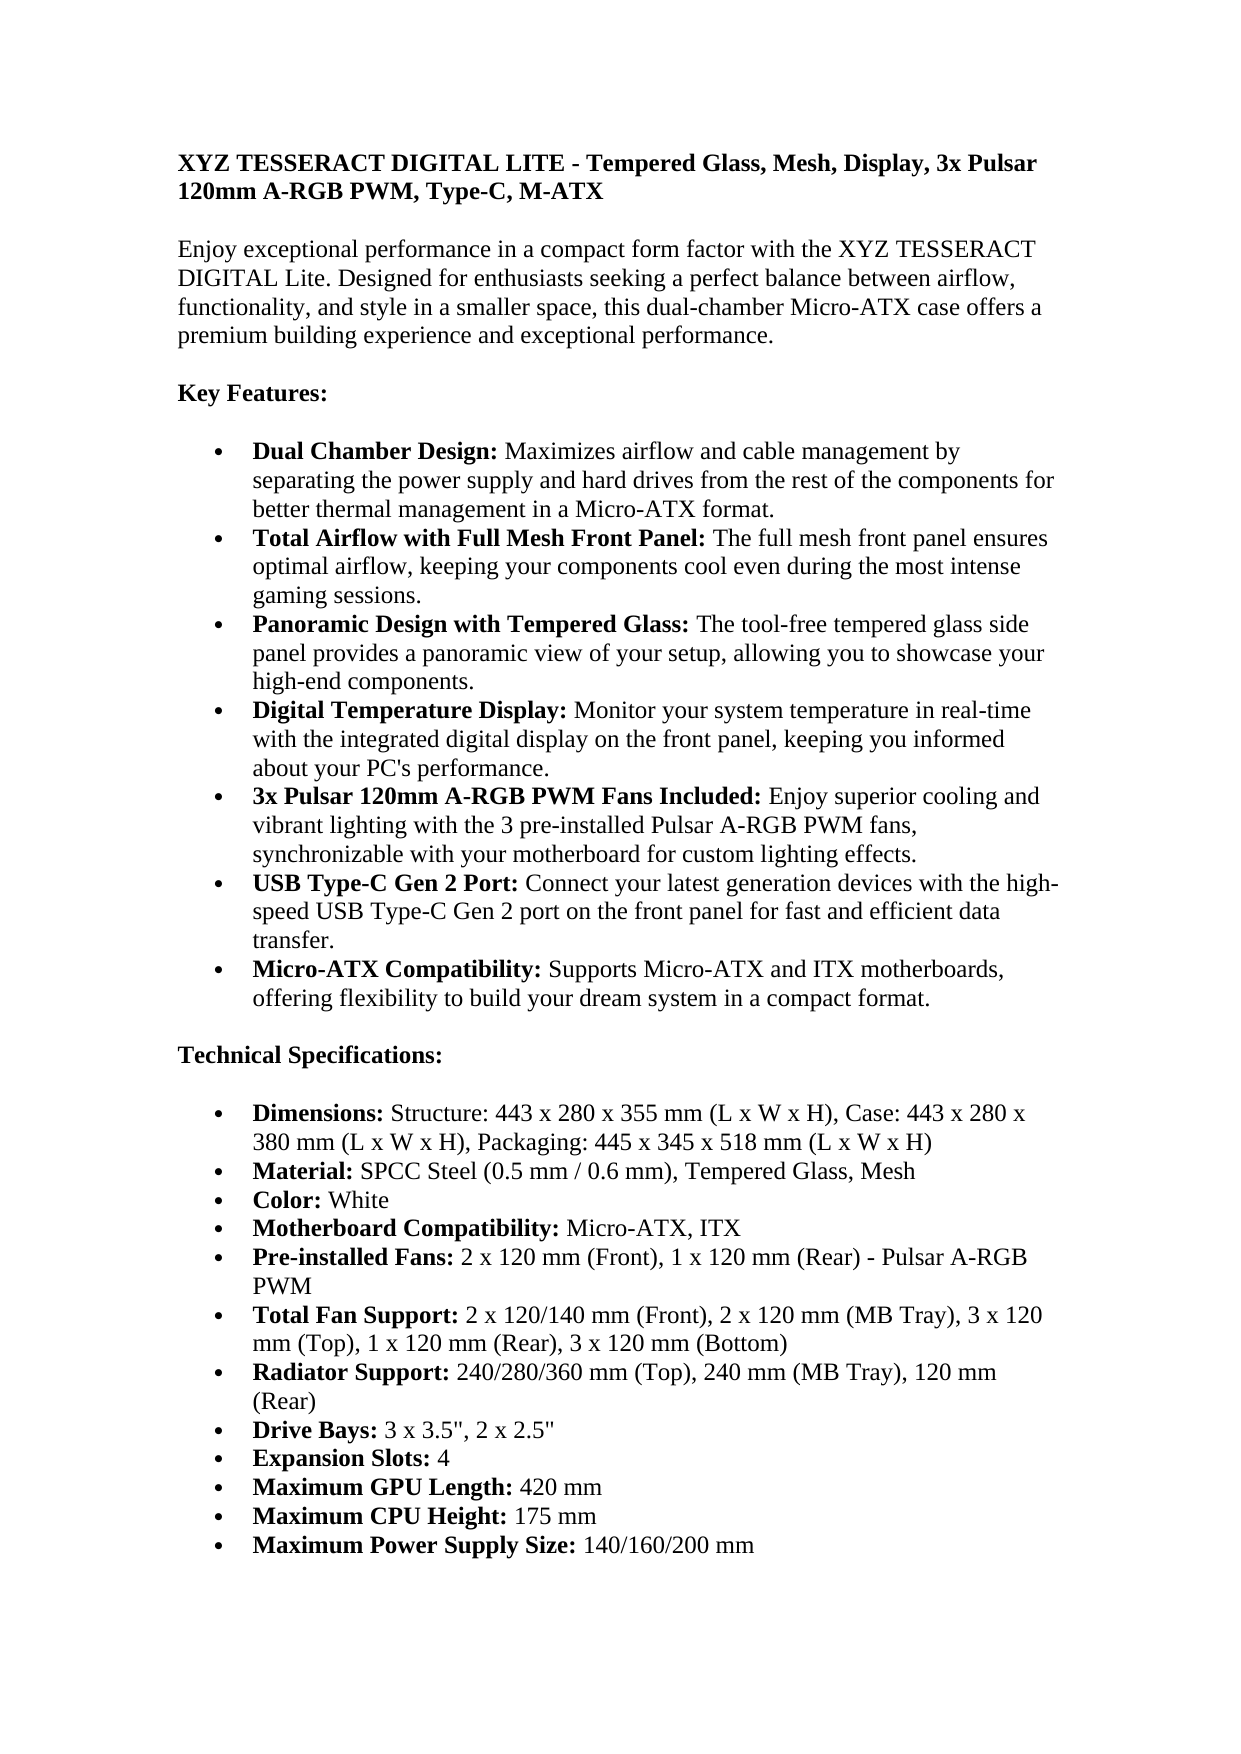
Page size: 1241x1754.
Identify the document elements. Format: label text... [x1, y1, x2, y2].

list Maximum CPU Height: 175 mm [215, 1501, 1063, 1530]
list Dual Chamber Design: Maximizes airflow and cable management by separating the power supply and hard drives from the rest of the components for better thermal management in a Micro-ATX format. [215, 436, 1063, 523]
list Drive Bays: 3 x 3.5", 2 x 2.5" [215, 1415, 1063, 1443]
list Total Fan Support: 2 x 120/140 mm (Front), 2 x 120 mm (MB Tray), 3 x 120 mm (Top), 1 x 120 mm (Rear), 3 x 120 mm (Bottom) [215, 1300, 1063, 1357]
list Total Airflow with Full Mesh Front Panel: The full mesh front panel ensures optimal airflow, keeping your components cool even during the most intense gaming sessions. [215, 523, 1063, 609]
list Color: White [215, 1185, 1063, 1213]
list 3x Pulsar 120mm A-RGB PWM Fans Included: Enjoy superior cooling and vibrant lighting with the 3 pre-installed Pulsar A-RGB PWM fans, synchronizable with your motherboard for custom lighting effects. [215, 781, 1063, 868]
list Maximum Power Supply Size: 140/160/200 mm [215, 1530, 1063, 1558]
list Expansion Slots: 4 [215, 1443, 1063, 1472]
list Micro-ATX Compatibility: Supports Micro-ATX and ITX motherboards, offering flexibility to build your dream system in a compact format. [215, 954, 1063, 1011]
list Digital Temperature Display: Monitor your system temperature in real-time with the integrated digital display on the front panel, keeping you informed about your PC's performance. [215, 695, 1063, 781]
list Pre-installed Fans: 2 x 120 mm (Front), 1 x 120 mm (Rear) - Pulsar A-RGB PWM [215, 1242, 1063, 1300]
text Enjoy exceptional performance in a compact form factor with the XYZ TESSERACT DIGITAL Lite. Designed for enthusiasts seeking a perfect balance between airflow, functionality, and style in a smaller space, this dual-chamber Micro-ATX case offers a premium building experience and exceptional performance. [177, 234, 1063, 349]
list Panoramic Design with Tempered Glass: The tool-free tempered glass side panel provides a panoramic view of your setup, allowing you to showcase your high-end components. [215, 609, 1063, 695]
list Motherboard Compatibility: Micro-ATX, ITX [215, 1213, 1063, 1242]
text Technical Specifications: [177, 1041, 1063, 1069]
text Key Features: [177, 378, 1063, 407]
list Material: SPCC Steel (0.5 mm / 0.6 mm), Tempered Glass, Mesh [215, 1156, 1063, 1185]
list Dimensions: Structure: 443 x 280 x 355 mm (L x W x H), Case: 443 x 280 x 380 mm (L x W x H), Packaging: 445 x 345 x 518 mm (L x W x H) [215, 1098, 1063, 1156]
list Maximum GPU Length: 420 mm [215, 1472, 1063, 1501]
text XYZ TESSERACT DIGITAL LITE - Tempered Glass, Mesh, Display, 3x Pulsar 120mm A-RGB PWM, Type-C, M-ATX [177, 148, 1063, 205]
list Radiator Support: 240/280/360 mm (Top), 240 mm (MB Tray), 120 mm (Rear) [215, 1357, 1063, 1415]
list USB Type-C Gen 2 Port: Connect your latest generation devices with the high-speed USB Type-C Gen 2 port on the front panel for fast and efficient data transfer. [215, 868, 1063, 954]
